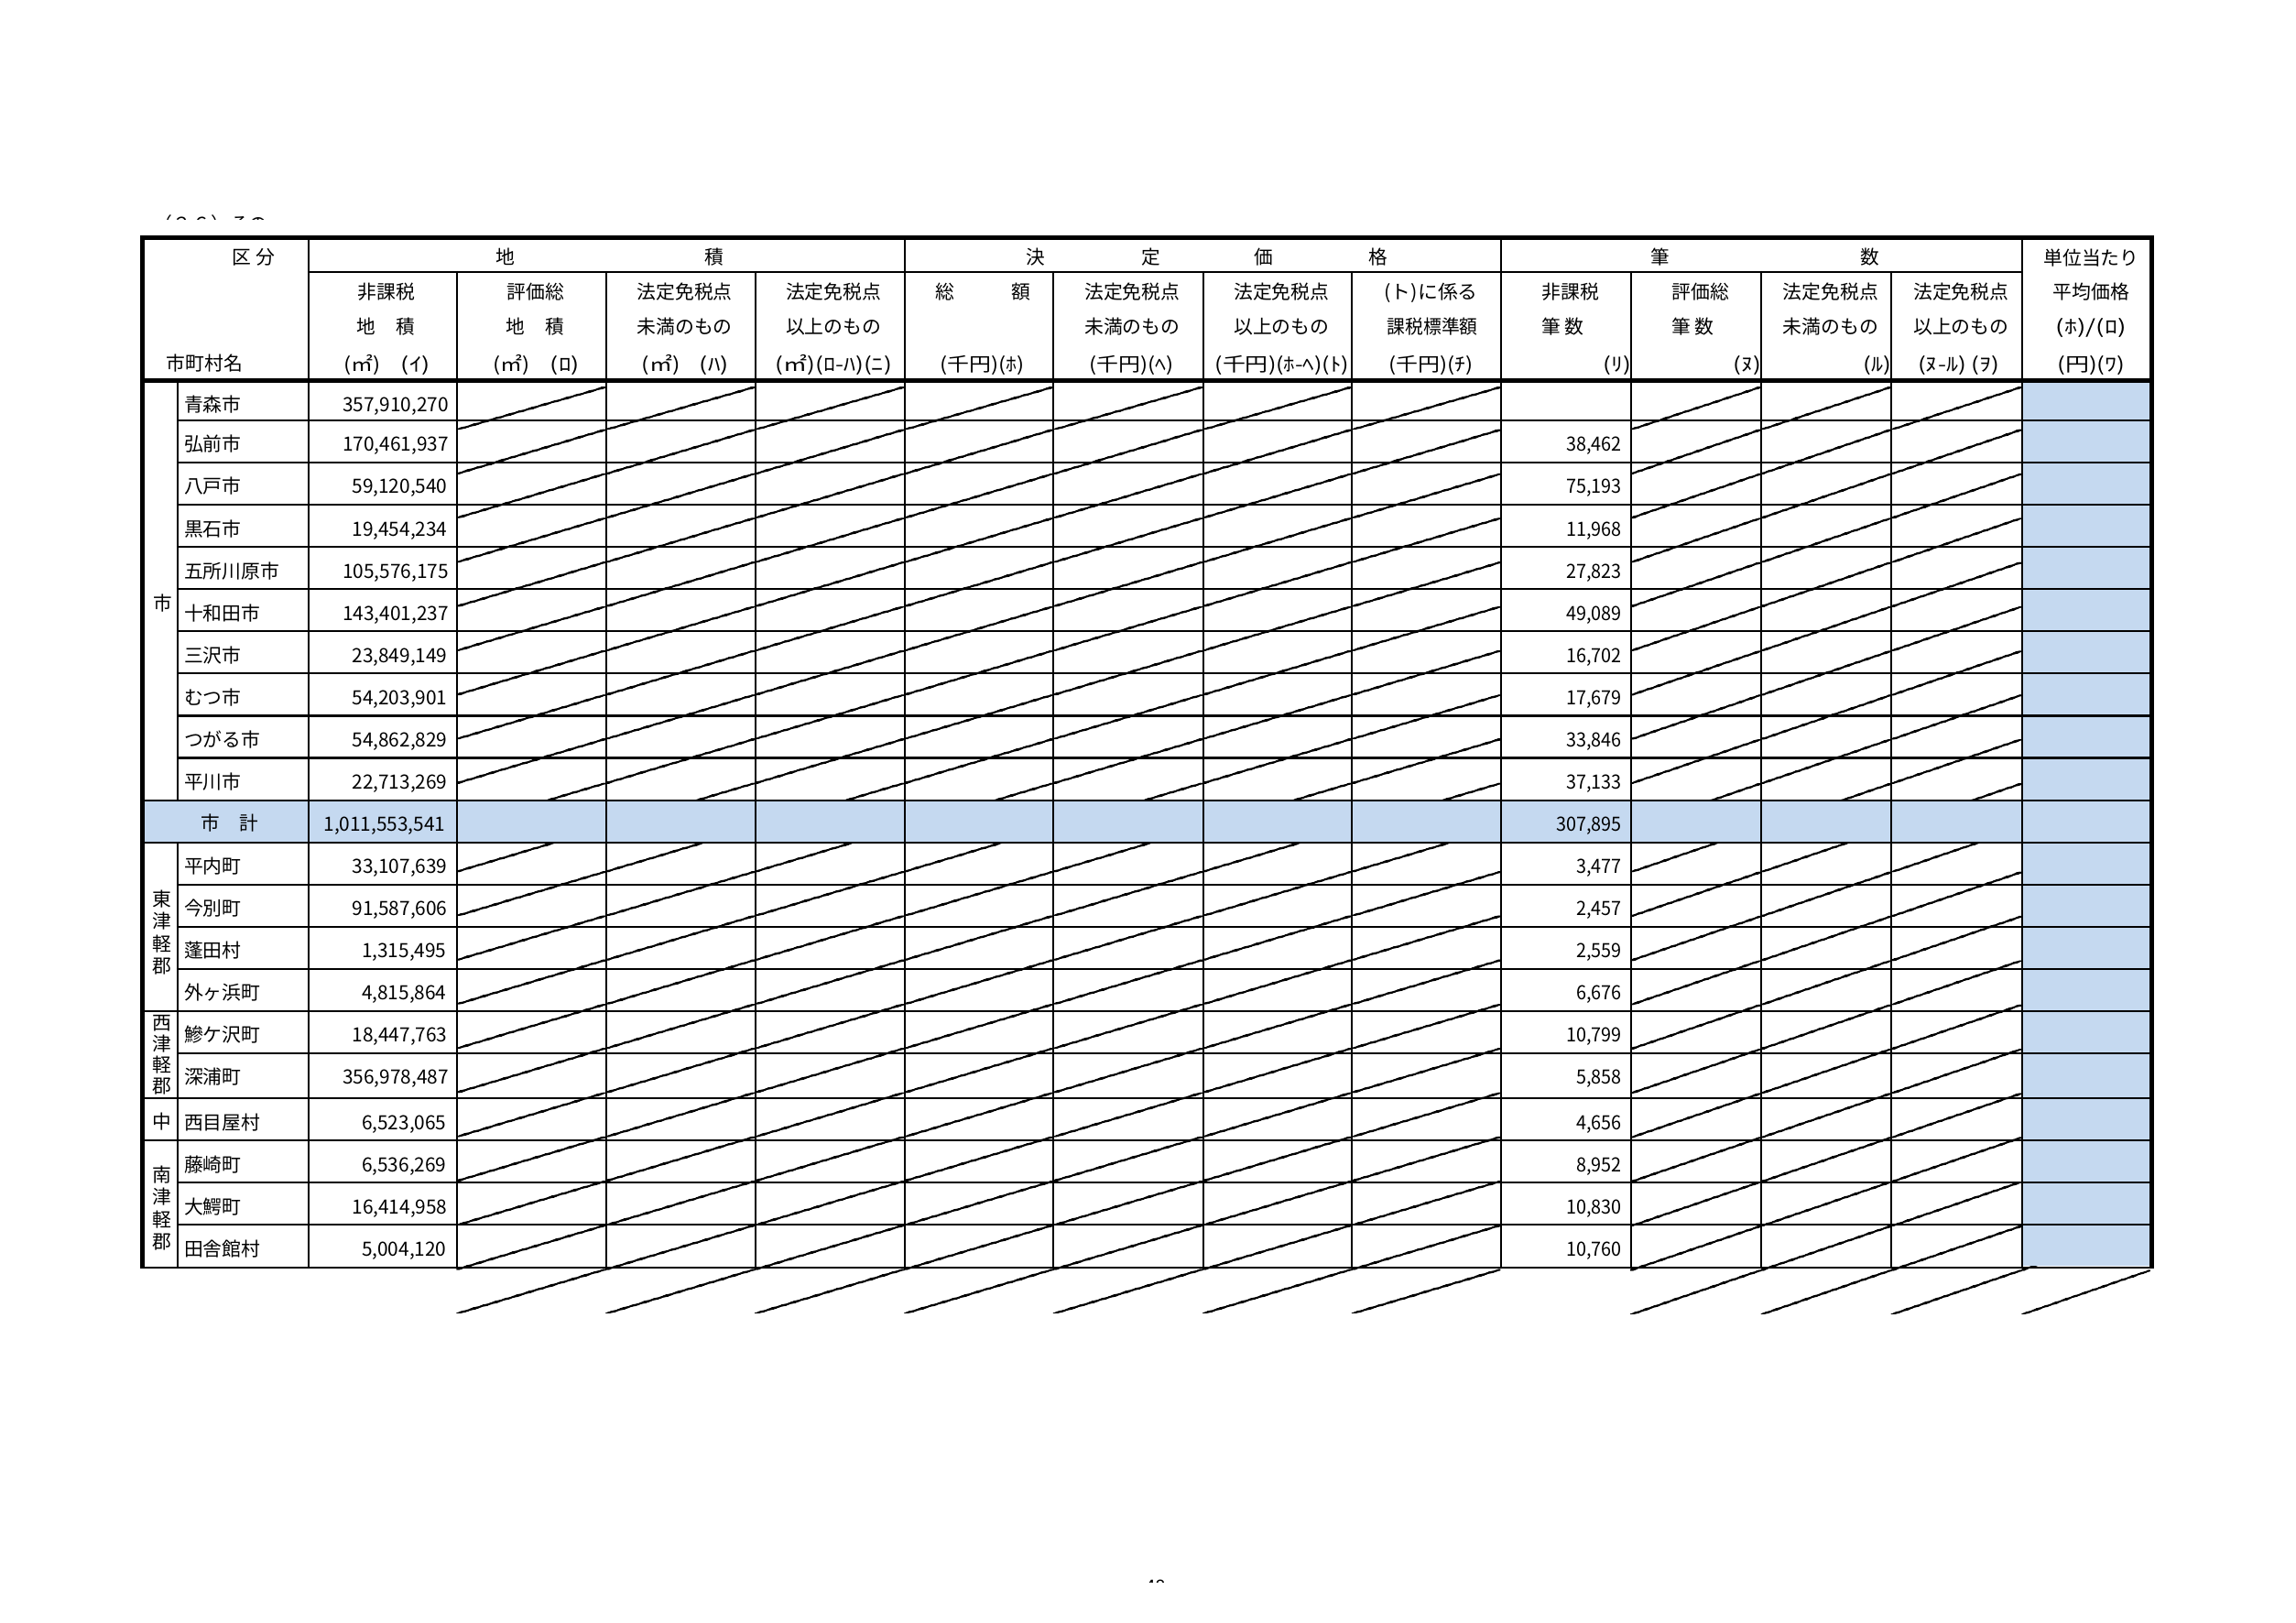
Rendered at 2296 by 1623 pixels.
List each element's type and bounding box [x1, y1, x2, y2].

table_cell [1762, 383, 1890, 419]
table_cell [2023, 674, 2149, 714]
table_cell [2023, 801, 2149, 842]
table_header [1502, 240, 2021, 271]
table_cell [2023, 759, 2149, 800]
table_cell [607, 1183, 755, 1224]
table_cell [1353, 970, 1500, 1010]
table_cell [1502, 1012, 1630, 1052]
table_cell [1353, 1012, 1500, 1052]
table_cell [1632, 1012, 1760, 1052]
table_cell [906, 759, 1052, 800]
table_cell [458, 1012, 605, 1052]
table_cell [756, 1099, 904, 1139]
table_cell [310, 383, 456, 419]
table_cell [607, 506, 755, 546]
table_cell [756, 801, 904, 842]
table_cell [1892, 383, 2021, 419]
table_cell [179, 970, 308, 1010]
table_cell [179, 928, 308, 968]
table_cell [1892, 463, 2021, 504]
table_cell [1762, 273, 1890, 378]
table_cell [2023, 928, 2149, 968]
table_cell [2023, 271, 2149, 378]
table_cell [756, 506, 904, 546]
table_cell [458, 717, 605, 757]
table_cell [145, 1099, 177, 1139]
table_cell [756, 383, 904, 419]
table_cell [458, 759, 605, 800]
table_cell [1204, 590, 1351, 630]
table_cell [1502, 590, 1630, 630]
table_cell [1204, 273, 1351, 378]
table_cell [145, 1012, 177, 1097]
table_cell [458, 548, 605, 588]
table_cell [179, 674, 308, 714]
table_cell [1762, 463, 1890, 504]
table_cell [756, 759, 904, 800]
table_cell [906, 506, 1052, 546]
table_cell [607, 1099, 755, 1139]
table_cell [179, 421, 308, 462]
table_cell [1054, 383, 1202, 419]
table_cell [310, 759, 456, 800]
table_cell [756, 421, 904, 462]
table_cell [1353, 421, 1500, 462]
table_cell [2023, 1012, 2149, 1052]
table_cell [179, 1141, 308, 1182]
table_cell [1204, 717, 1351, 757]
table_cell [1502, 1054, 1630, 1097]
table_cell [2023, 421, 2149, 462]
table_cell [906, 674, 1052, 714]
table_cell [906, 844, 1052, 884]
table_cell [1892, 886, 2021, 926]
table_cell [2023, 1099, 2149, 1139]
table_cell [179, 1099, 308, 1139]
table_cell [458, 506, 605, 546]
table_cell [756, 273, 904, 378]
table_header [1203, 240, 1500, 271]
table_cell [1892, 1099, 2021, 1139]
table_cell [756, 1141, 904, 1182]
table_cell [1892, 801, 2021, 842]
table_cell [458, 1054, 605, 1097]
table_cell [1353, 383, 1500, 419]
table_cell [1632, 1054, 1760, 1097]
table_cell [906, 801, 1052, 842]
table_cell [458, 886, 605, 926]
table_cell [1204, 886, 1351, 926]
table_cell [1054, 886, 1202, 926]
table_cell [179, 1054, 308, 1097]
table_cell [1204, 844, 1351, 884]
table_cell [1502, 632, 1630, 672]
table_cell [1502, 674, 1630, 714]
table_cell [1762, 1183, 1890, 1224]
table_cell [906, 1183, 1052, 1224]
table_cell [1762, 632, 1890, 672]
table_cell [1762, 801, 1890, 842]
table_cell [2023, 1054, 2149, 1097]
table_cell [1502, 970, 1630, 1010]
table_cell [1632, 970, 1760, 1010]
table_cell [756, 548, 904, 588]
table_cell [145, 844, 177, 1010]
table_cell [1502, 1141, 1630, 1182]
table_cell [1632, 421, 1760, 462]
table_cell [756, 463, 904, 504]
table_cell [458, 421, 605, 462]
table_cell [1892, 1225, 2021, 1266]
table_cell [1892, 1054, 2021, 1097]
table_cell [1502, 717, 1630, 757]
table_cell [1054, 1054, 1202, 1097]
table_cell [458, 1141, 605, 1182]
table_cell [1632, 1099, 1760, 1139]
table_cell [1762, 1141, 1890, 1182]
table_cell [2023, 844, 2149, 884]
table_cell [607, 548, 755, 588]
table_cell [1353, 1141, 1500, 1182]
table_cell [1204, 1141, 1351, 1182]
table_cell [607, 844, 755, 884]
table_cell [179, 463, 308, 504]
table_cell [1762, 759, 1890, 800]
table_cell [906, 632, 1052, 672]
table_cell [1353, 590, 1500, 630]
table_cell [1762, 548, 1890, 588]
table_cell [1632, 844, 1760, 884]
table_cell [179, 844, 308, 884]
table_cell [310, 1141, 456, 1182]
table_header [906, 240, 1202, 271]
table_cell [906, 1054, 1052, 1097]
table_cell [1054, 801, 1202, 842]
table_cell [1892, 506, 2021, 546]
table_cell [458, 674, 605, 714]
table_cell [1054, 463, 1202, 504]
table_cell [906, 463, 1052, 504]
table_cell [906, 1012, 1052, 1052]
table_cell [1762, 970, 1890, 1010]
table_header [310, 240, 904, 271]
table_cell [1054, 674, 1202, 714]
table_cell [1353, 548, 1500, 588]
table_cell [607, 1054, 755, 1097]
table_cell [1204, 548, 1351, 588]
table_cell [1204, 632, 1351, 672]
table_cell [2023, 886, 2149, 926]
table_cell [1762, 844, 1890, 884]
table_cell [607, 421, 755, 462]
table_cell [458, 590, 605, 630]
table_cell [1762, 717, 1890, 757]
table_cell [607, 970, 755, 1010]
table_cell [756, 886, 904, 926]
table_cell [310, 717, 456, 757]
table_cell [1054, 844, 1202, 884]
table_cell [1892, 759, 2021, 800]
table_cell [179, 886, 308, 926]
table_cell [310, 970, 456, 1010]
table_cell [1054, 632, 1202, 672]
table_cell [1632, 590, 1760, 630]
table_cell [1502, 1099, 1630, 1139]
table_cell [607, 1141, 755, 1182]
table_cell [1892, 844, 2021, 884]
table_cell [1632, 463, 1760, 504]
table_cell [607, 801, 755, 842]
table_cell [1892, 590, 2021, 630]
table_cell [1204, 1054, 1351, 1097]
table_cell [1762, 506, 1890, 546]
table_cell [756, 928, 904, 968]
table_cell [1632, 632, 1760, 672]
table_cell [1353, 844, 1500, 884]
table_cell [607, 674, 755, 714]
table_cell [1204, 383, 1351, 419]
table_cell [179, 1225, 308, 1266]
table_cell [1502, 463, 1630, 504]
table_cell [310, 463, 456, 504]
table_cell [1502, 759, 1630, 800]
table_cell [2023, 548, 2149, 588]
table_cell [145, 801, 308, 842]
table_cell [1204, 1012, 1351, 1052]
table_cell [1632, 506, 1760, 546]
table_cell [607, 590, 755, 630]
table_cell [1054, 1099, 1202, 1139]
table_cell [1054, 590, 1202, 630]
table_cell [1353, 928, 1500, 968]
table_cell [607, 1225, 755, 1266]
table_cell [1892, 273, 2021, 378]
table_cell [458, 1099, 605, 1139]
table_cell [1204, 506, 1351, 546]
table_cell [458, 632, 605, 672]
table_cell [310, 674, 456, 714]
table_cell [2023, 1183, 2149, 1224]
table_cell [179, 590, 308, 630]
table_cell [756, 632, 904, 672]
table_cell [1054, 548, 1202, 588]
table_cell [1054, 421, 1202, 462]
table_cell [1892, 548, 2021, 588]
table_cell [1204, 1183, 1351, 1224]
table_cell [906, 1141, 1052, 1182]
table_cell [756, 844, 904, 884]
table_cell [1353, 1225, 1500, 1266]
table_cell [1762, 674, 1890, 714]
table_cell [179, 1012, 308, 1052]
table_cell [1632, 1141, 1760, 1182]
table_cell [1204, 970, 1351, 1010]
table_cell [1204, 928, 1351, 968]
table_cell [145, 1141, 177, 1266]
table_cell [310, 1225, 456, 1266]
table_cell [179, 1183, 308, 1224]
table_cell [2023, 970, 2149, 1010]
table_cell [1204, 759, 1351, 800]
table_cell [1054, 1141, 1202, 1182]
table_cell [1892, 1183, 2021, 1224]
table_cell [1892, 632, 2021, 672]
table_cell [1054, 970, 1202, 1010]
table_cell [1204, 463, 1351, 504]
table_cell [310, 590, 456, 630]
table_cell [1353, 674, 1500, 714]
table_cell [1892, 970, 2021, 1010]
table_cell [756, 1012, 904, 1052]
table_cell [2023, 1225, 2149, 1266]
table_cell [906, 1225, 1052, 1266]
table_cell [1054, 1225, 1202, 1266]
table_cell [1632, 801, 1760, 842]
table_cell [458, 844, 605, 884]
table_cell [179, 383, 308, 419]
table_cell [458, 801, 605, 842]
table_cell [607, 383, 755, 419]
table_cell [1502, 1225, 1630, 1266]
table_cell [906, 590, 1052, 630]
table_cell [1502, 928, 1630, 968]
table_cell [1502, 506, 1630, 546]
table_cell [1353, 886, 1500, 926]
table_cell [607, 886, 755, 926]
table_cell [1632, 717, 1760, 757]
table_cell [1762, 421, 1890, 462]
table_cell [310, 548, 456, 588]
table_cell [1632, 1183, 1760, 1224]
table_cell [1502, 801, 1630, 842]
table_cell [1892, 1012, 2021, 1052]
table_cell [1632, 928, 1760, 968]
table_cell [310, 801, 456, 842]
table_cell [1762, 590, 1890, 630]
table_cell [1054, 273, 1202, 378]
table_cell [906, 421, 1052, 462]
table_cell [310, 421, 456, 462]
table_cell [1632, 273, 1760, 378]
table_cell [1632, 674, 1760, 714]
picture [1630, 1269, 2150, 1314]
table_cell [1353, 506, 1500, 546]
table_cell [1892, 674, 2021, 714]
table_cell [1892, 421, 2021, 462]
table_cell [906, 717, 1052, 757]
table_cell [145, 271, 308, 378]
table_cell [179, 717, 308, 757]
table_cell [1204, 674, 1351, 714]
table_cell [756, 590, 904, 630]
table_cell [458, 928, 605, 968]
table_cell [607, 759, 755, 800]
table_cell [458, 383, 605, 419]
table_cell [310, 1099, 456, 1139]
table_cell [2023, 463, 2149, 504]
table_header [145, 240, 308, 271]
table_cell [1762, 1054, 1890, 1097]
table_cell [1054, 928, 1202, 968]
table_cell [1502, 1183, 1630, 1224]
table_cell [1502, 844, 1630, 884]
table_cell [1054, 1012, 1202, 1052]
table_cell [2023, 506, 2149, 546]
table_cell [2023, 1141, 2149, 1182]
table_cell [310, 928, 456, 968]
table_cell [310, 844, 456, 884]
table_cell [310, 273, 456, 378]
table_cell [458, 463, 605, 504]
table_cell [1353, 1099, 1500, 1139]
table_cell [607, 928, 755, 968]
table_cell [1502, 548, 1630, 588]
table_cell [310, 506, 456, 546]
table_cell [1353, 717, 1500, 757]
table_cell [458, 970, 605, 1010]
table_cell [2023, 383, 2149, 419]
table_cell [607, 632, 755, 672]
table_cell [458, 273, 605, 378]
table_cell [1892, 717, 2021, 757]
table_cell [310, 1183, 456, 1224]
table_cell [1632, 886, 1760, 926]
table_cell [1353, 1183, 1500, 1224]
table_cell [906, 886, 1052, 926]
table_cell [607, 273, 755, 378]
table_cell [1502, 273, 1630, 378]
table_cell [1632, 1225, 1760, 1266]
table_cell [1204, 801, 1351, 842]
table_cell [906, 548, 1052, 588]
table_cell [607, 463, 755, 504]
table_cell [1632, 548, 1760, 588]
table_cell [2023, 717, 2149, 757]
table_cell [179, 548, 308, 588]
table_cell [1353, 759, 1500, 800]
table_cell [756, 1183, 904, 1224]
picture [456, 1269, 1501, 1313]
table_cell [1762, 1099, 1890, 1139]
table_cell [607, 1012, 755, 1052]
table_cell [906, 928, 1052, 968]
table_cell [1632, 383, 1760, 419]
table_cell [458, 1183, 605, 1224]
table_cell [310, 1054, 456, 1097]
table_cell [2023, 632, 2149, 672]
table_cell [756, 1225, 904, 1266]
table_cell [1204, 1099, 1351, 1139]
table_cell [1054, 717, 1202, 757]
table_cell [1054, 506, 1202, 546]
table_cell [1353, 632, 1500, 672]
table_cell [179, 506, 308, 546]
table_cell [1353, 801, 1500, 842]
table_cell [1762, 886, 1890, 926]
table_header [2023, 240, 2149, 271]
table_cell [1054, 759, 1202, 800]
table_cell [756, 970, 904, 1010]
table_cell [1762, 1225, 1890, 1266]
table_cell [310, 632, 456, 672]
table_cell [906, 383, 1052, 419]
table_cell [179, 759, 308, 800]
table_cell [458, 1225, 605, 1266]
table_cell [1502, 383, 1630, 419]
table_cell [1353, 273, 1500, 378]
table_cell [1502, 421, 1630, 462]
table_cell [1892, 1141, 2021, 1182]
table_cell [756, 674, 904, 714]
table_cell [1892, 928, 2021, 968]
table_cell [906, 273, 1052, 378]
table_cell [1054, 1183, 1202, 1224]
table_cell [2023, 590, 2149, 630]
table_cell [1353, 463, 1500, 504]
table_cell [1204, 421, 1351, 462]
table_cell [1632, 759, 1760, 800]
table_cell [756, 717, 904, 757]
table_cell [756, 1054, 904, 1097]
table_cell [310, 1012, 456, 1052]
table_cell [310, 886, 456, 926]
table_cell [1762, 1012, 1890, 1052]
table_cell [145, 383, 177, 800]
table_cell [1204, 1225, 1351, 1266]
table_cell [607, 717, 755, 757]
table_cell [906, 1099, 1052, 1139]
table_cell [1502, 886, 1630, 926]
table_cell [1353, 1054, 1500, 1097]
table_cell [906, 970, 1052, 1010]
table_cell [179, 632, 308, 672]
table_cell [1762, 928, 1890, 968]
